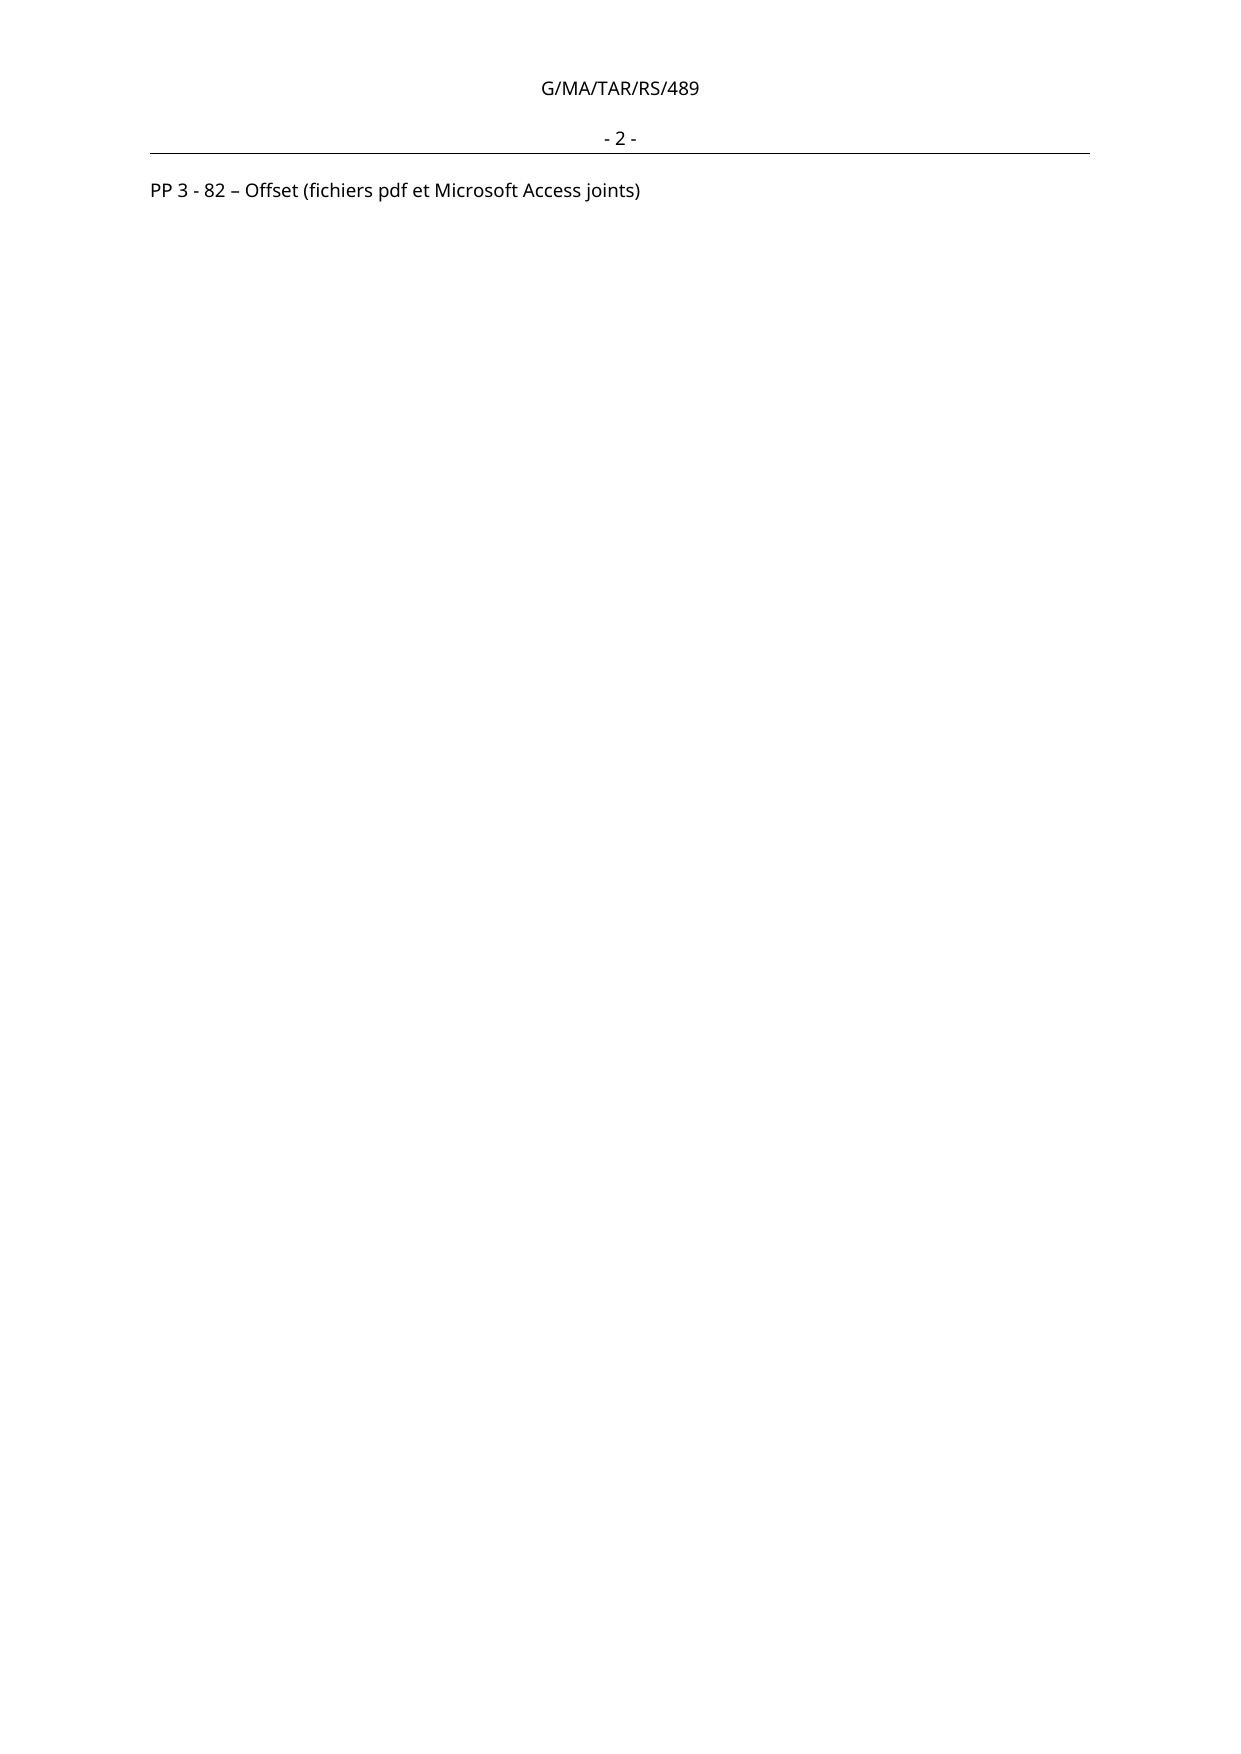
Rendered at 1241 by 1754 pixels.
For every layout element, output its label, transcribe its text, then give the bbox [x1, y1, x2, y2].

text PP 3 - 82 – Offset (fichiers pdf et Microsoft Access joints) [150, 177, 1090, 203]
